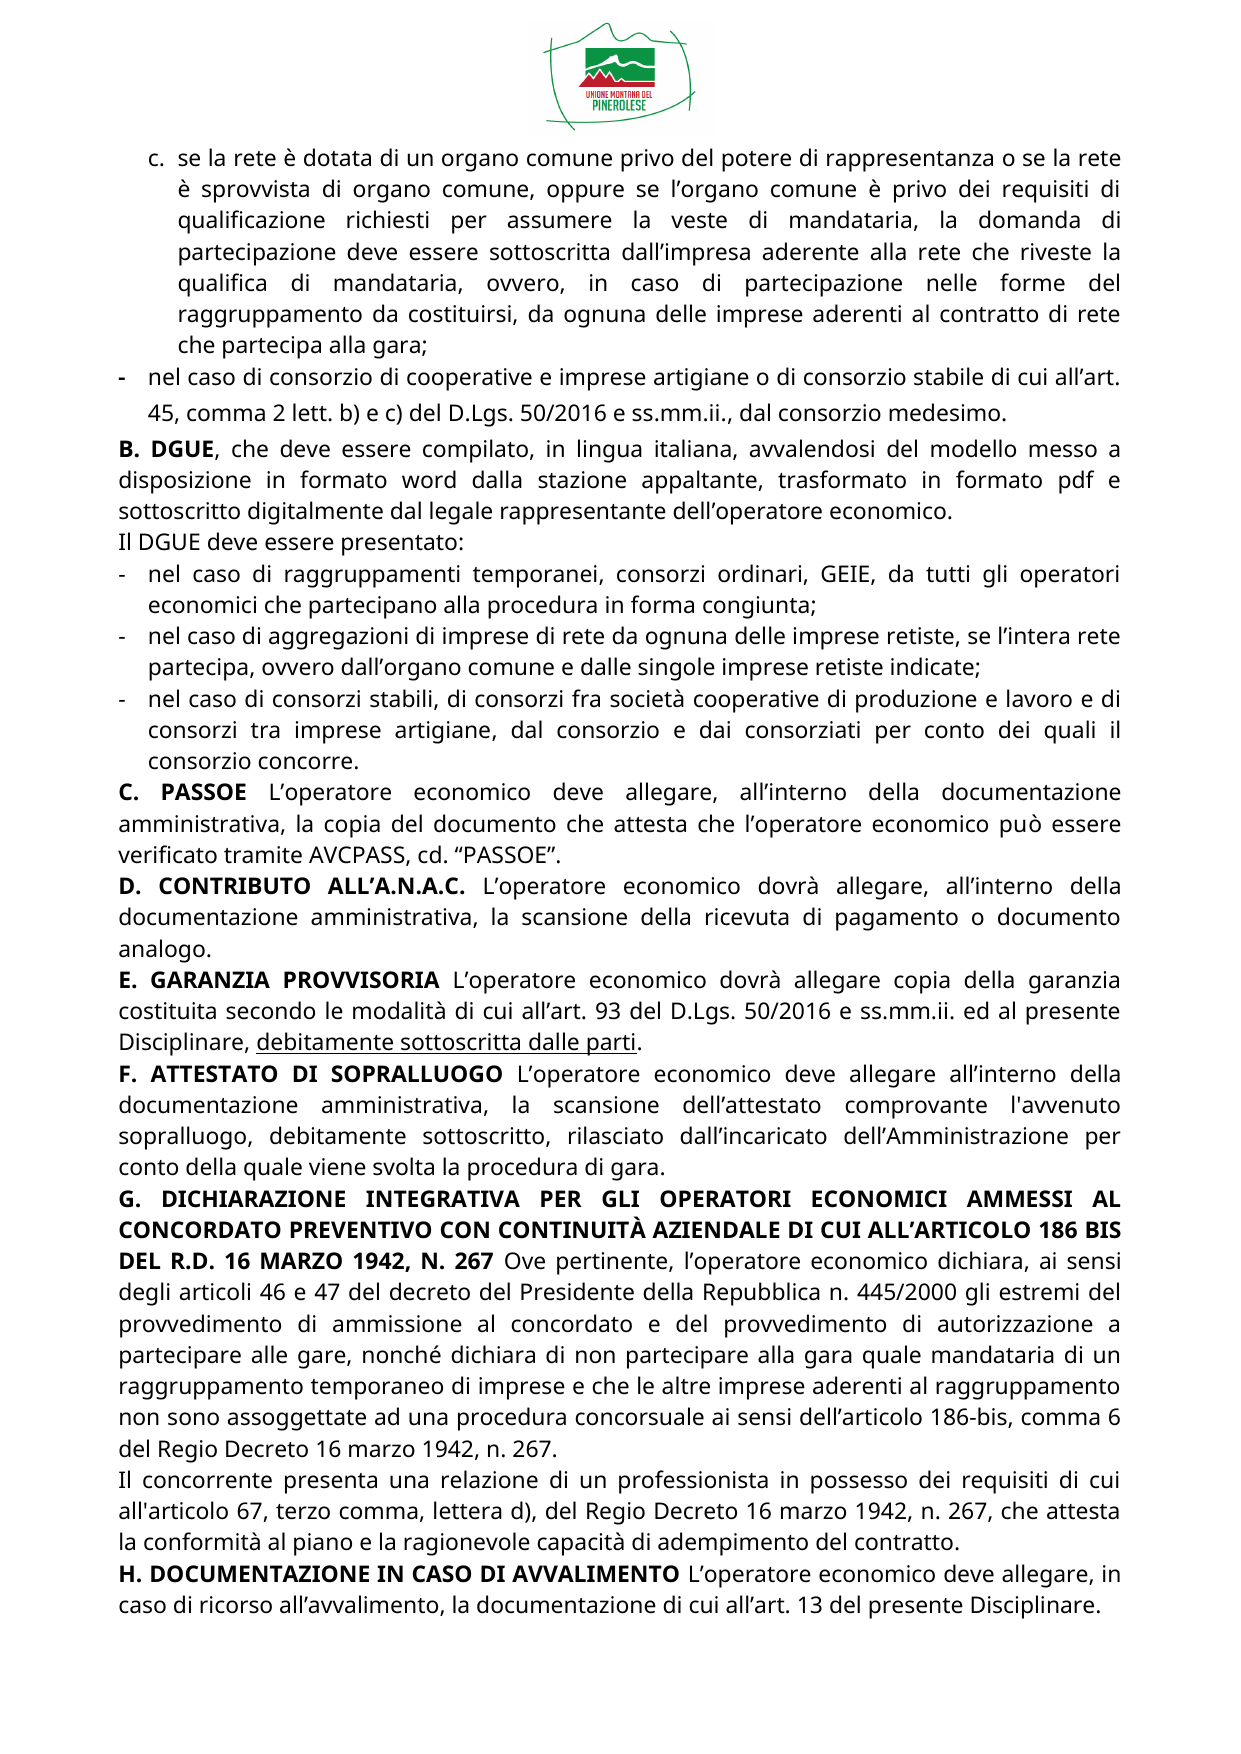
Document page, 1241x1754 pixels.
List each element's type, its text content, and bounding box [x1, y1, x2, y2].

list se la rete è dotata di un organo comune privo del potere di rappresentanza o se la rete è sprovvista di organo comune, oppure se l’organo comune è privo dei requisiti di qualificazione richiesti per assumere la veste di mandataria, la domanda di partecipazione deve essere sottoscritta dall’impresa aderente alla rete che riveste la qualifica di mandataria, ovvero, in caso di partecipazione nelle forme del raggruppamento da costituirsi, da ognuna delle imprese aderenti al contratto di rete che partecipa alla gara; [148, 142, 1122, 361]
text C. PASSOE L’operatore economico deve allegare, all’interno della documentazione amministrativa, la copia del documento che attesta che l’operatore economico può essere verificato tramite AVCPASS, cd. “PASSOE”. [118, 776, 1122, 870]
text Il concorrente presenta una relazione di un professionista in possesso dei requisiti di cui all'articolo 67, terzo comma, lettera d), del Regio Decreto 16 marzo 1942, n. 267, che attesta la conformità al piano e la ragionevole capacità di adempimento del contratto. [118, 1464, 1122, 1558]
text D. Contributo all’A.N.A.C. L’operatore economico dovrà allegare, all’interno della documentazione amministrativa, la scansione della ricevuta di pagamento o documento analogo. [118, 870, 1122, 964]
text B. DGUE, che deve essere compilato, in lingua italiana, avvalendosi del modello messo a disposizione in formato word dalla stazione appaltante, trasformato in formato pdf e sottoscritto digitalmente dal legale rappresentante dell’operatore economico. [118, 433, 1122, 526]
text F. ATTESTATO DI SOPRALLUOGO L’operatore economico deve allegare all’interno della documentazione amministrativa, la scansione dell’attestato comprovante l'avvenuto sopralluogo, debitamente sottoscritto, rilasciato dall’incaricato dell’Amministrazione per conto della quale viene svolta la procedura di gara. [118, 1058, 1122, 1183]
list nel caso di aggregazioni di imprese di rete da ognuna delle imprese retiste, se l’intera rete partecipa, ovvero dall’organo comune e dalle singole imprese retiste indicate; [118, 620, 1122, 683]
list nel caso di raggruppamenti temporanei, consorzi ordinari, GEIE, da tutti gli operatori economici che partecipano alla procedura in forma congiunta; [118, 558, 1122, 620]
text G. DICHIARAZIONE INTEGRATIVA PER GLI OPERATORI ECONOMICI AMMESSI AL CONCORDATO PREVENTIVO CON CONTINUITÀ AZIENDALE DI CUI ALL’ARTICOLO 186 BIS DEL R.D. 16 MARZO 1942, N. 267 Ove pertinente, l’operatore economico dichiara, ai sensi degli articoli 46 e 47 del decreto del Presidente della Repubblica n. 445/2000 gli estremi del provvedimento di ammissione al concordato e del provvedimento di autorizzazione a partecipare alle gare, nonché dichiara di non partecipare alla gara quale mandataria di un raggruppamento temporaneo di imprese e che le altre imprese aderenti al raggruppamento non sono assoggettate ad una procedura concorsuale ai sensi dell’articolo 186-bis, comma 6 del Regio Decreto 16 marzo 1942, n. 267. [118, 1183, 1122, 1464]
list nel caso di consorzio di cooperative e imprese artigiane o di consorzio stabile di cui all’art. 45, comma 2 lett. b) e c) del D.Lgs. 50/2016 e ss.mm.ii., dal consorzio medesimo. [118, 361, 1122, 428]
text H. DOCUMENTAZIONE IN CASO DI AVVALIMENTO L’operatore economico deve allegare, in caso di ricorso all’avvalimento, la documentazione di cui all’art. 13 del presente Disciplinare. [118, 1558, 1122, 1620]
text Il DGUE deve essere presentato: [118, 526, 1122, 558]
list nel caso di consorzi stabili, di consorzi fra società cooperative di produzione e lavoro e di consorzi tra imprese artigiane, dal consorzio e dai consorziati per conto dei quali il consorzio concorre. [118, 683, 1122, 776]
text E. GARANZIA PROVVISORIA L’operatore economico dovrà allegare copia della garanzia costituita secondo le modalità di cui all’art. 93 del D.Lgs. 50/2016 e ss.mm.ii. ed al presente Disciplinare, debitamente sottoscritta dalle parti. [118, 964, 1122, 1058]
